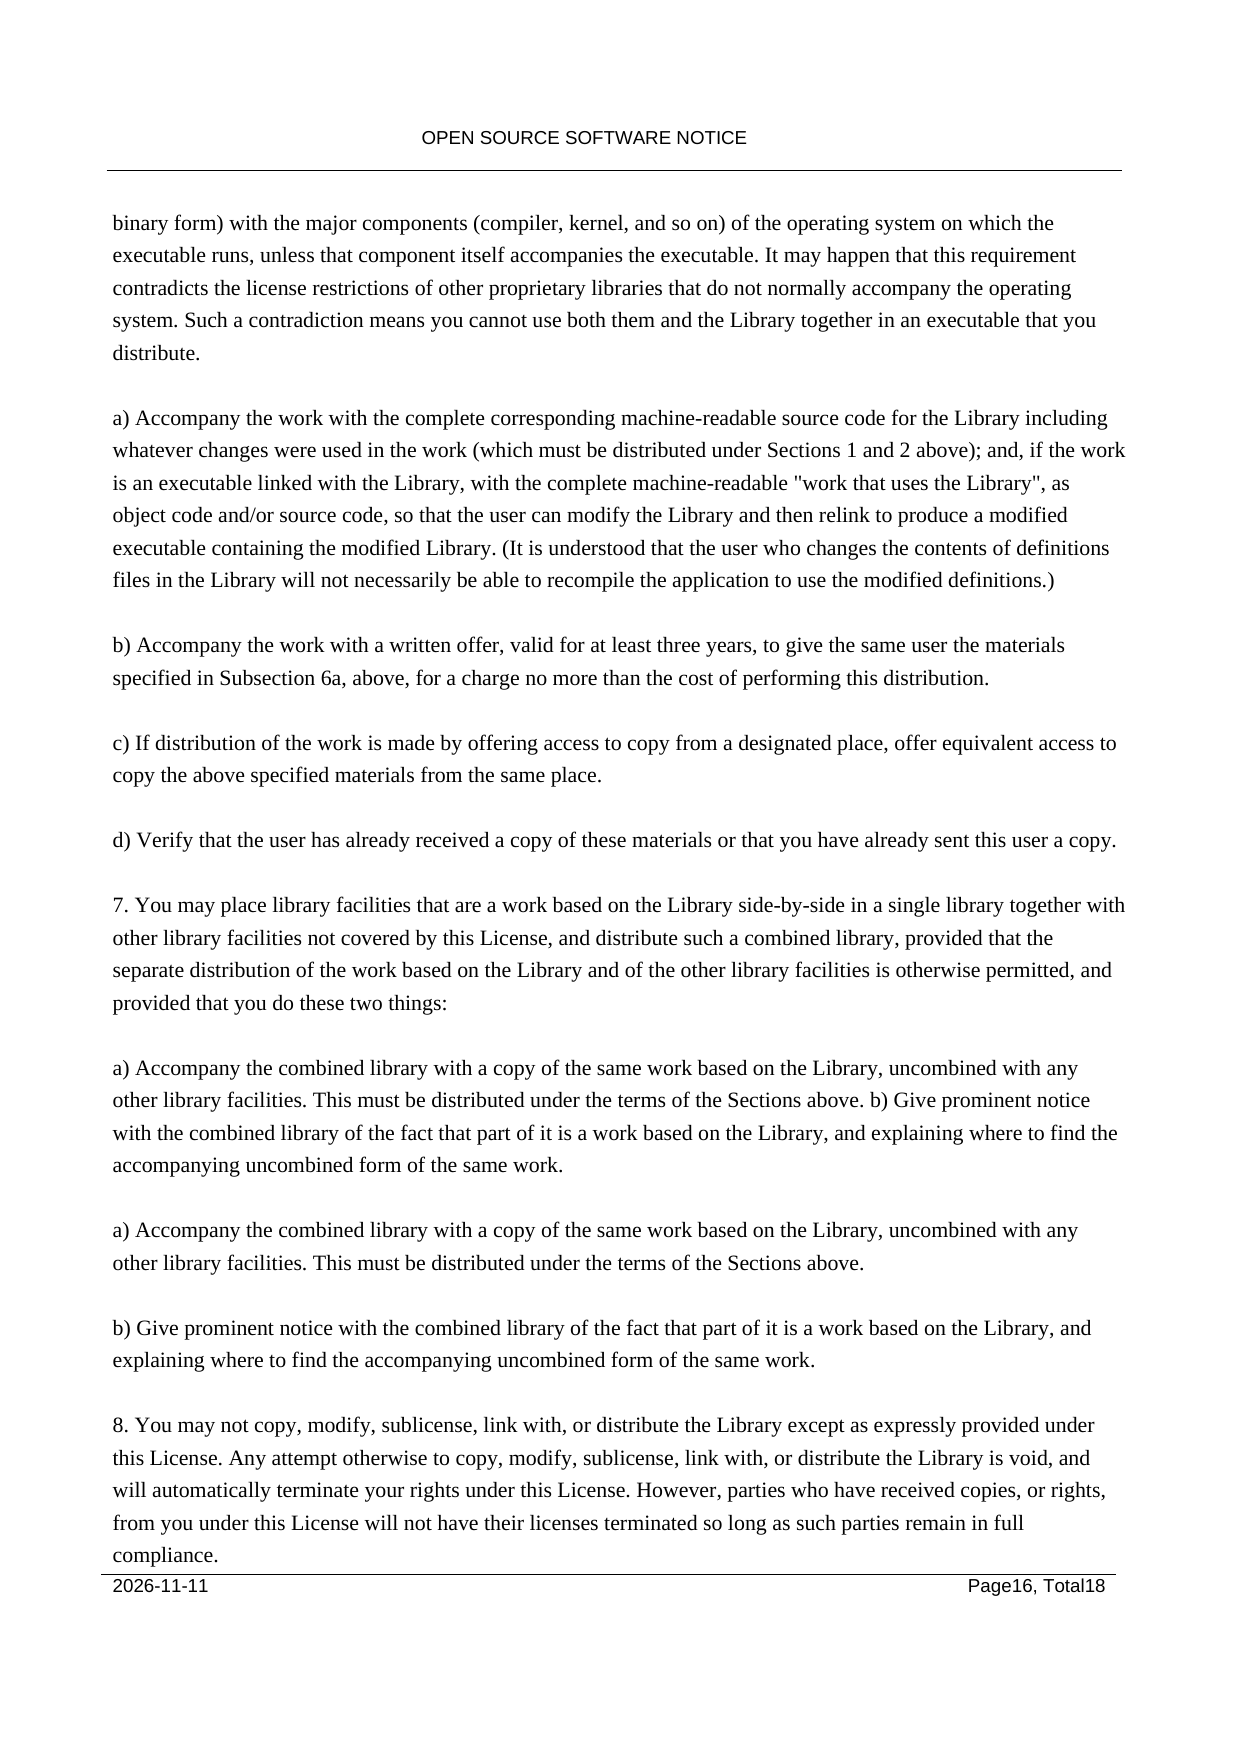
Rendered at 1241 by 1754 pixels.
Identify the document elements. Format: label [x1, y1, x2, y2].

text [112, 206, 1128, 1571]
